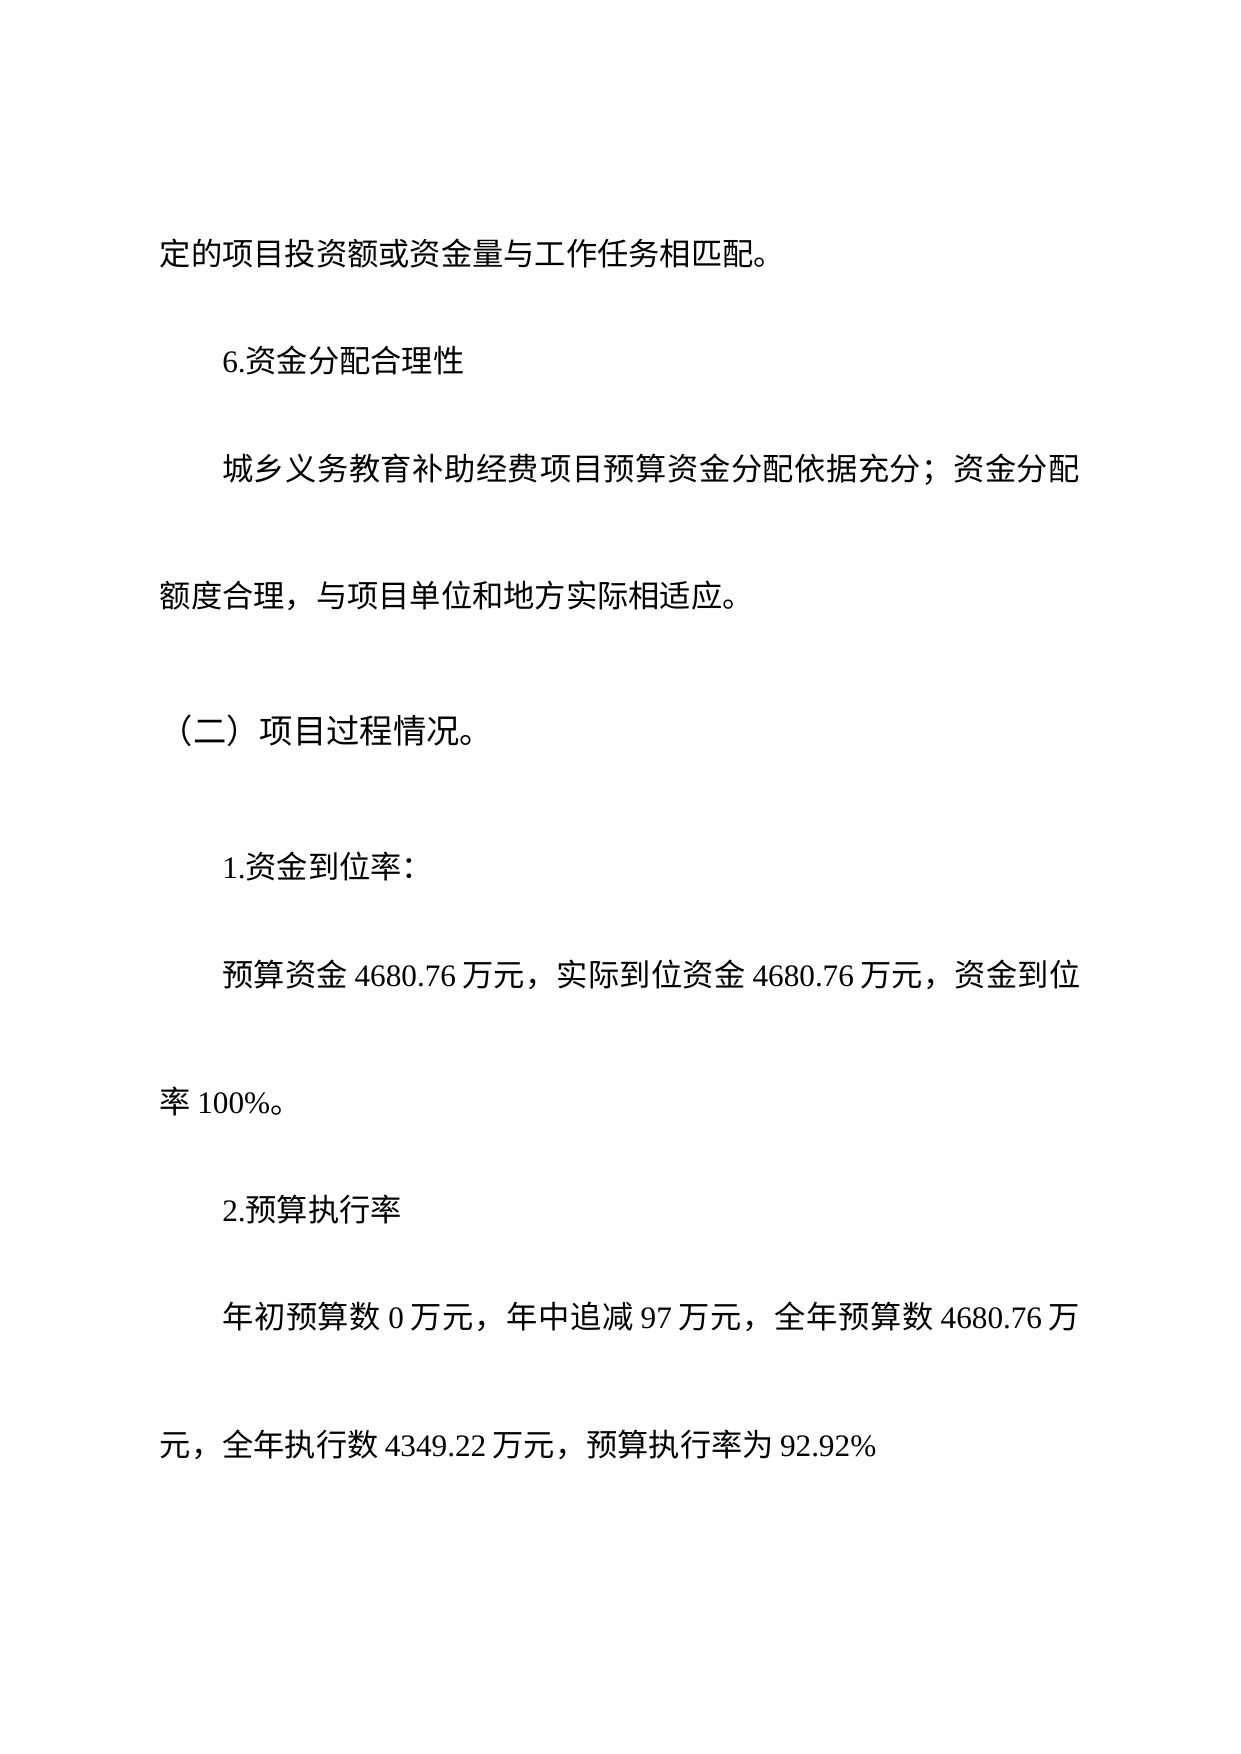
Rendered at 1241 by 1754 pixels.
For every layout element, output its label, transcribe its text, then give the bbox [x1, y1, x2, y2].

text 预算资金4680.76万元，实际到位资金4680.76万元，资金到位率100%。 [159, 930, 1081, 1142]
text 1.资金到位率： [159, 822, 1081, 907]
text 2.预算执行率 [159, 1165, 1081, 1250]
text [159, 209, 1081, 294]
text 城乡义务教育补助经费项目预算资金分配依据充分；资金分配额度合理，与项目单位和地方实际相适应。 [159, 424, 1081, 636]
subtitle （二）项目过程情况。 [159, 686, 1081, 771]
text 年初预算数0万元，年中追减97万元，全年预算数4680.76万元，全年执行数4349.22万元，预算执行率为92.92% [159, 1273, 1081, 1485]
text 6.资金分配合理性 [159, 316, 1081, 401]
